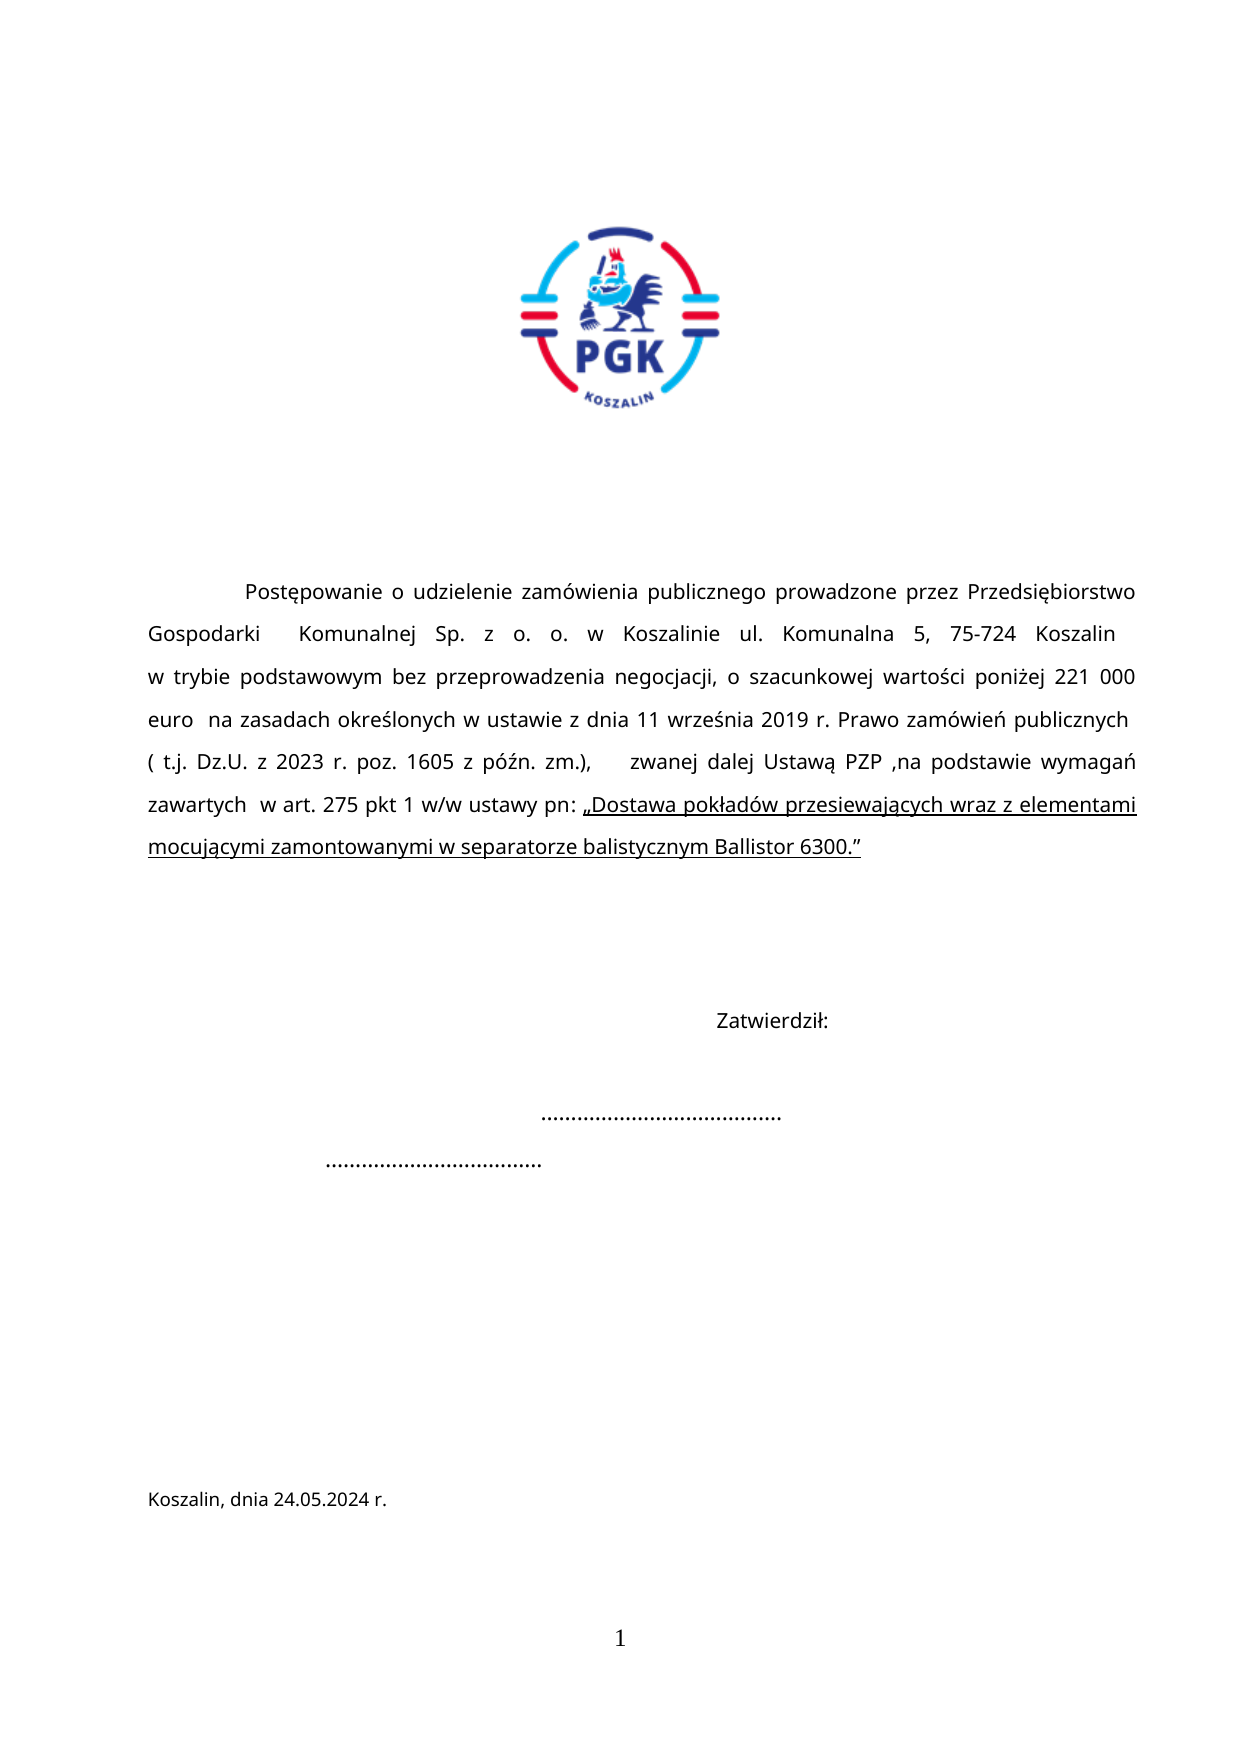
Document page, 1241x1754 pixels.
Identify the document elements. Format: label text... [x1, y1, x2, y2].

text Zatwierdził: [148, 1007, 1086, 1035]
text Koszalin, dnia 24.05.2024 r. [148, 1487, 1086, 1512]
picture [479, 183, 762, 454]
text …………………………………. ……………………………… [148, 1096, 1086, 1174]
text Postępowanie o udzielenie zamówienia publicznego prowadzone przez Przedsiębiorstwo Gospodarki Komunalnej Sp. z o. o. w Koszalinie ul. Komunalna 5, 75-724 Koszalin w trybie podstawowym bez przeprowadzenia negocjacji, o szacunkowej wartości poniżej 221 000 euro na zasadach określonych w ustawie z dnia 11 września 2019 r. Prawo zamówień publicznych ( t.j. Dz.U. z 2023 r. poz. 1605 z późn. zm.), zwanej dalej Ustawą PZP ,na podstawie wymagań zawartych w art. 275 pkt 1 w/w ustawy pn: „Dostawa pokładów przesiewających wraz z elementami mocującymi zamontowanymi w separatorze balistycznym Ballistor 6300.” [148, 577, 1137, 861]
